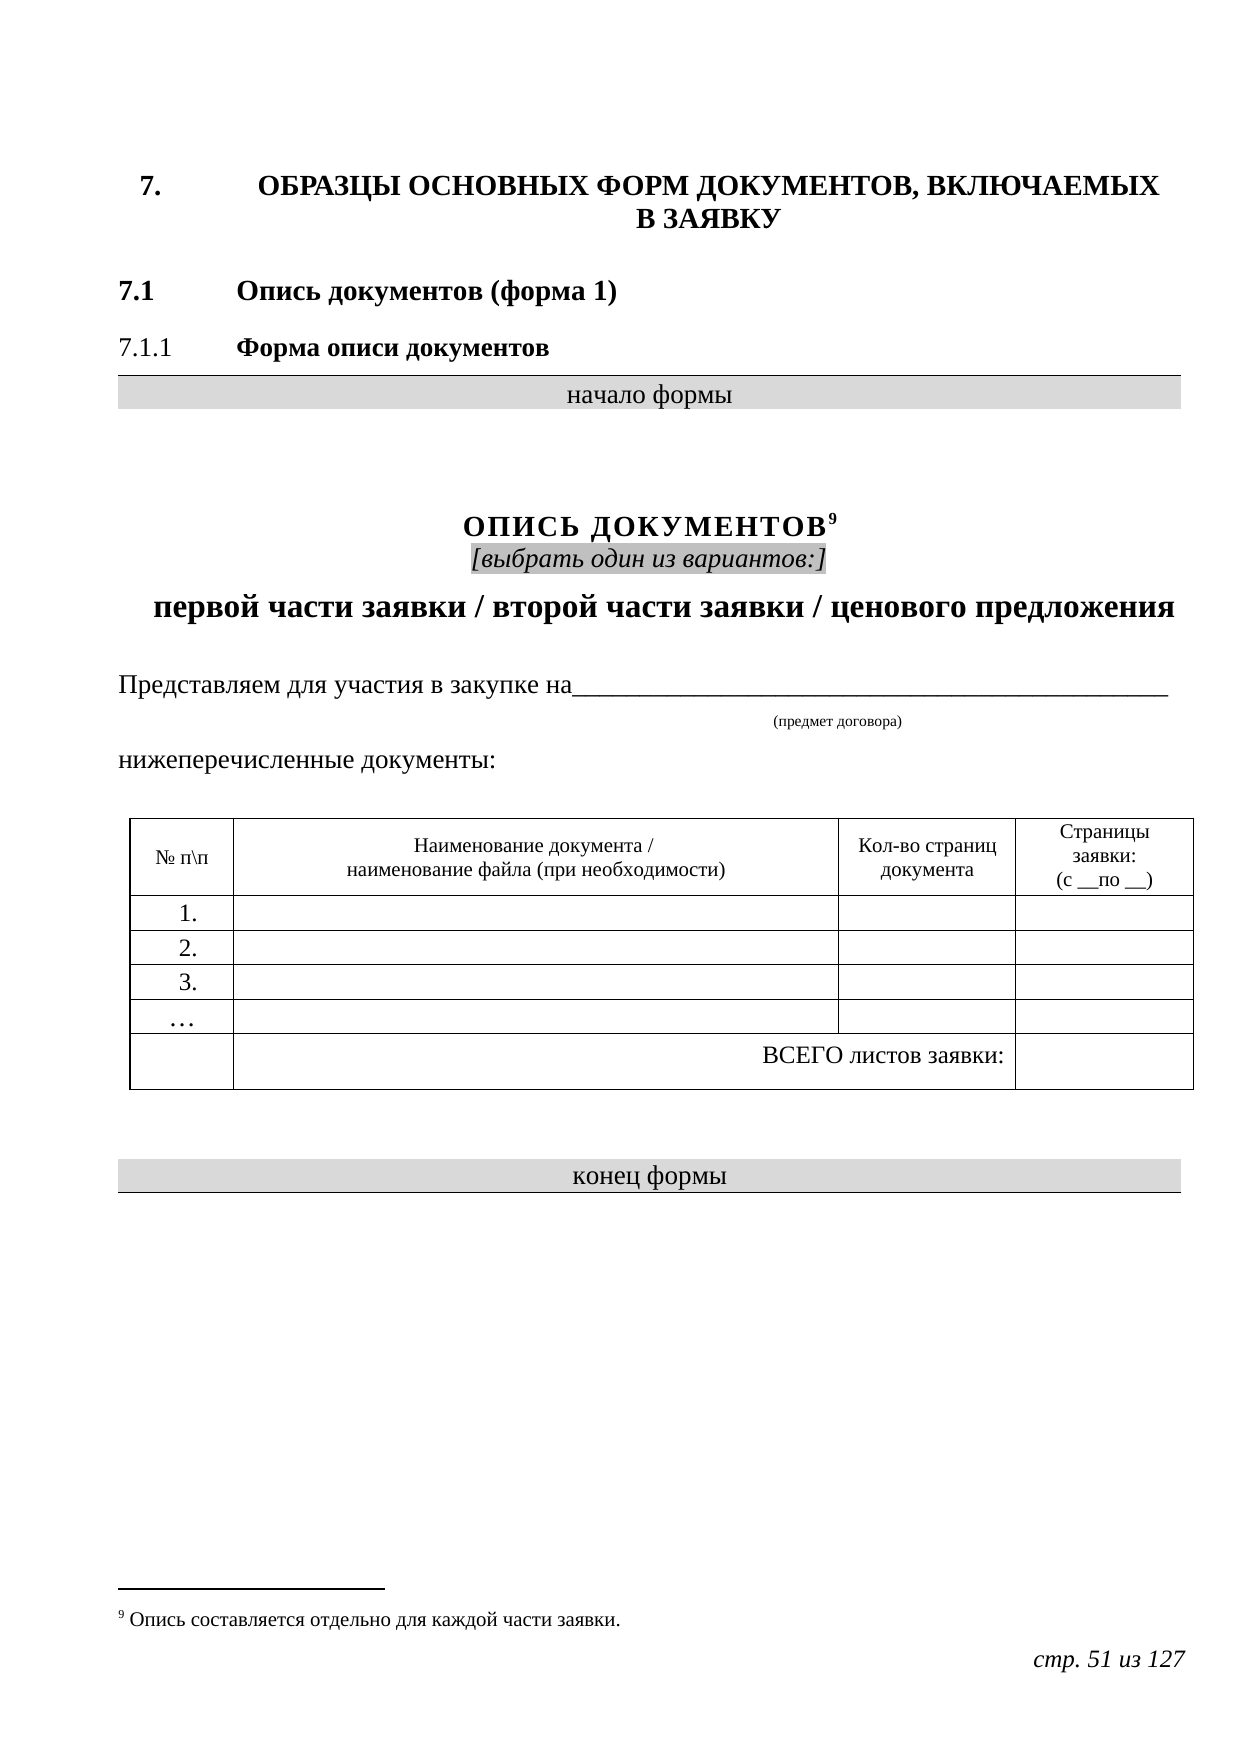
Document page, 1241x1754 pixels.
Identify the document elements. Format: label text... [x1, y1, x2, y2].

table_cell [234, 896, 838, 929]
table_cell [131, 931, 233, 964]
table_cell [131, 1034, 233, 1089]
text (предмет договора) [118, 712, 1181, 743]
table_cell [234, 1000, 838, 1033]
table_cell [839, 1000, 1015, 1033]
list Форма описи документов [118, 331, 1181, 362]
table_cell ВСЕГО листов заявки: [234, 1034, 1015, 1089]
table_cell [1016, 931, 1193, 964]
text конец формы [118, 1159, 1181, 1192]
table_header № п\п [131, 819, 233, 895]
table_cell [1016, 896, 1193, 929]
table_cell … [131, 1000, 233, 1033]
text начало формы [118, 376, 1181, 409]
text нижеперечисленные документы: [118, 743, 1181, 774]
table_cell [839, 931, 1015, 964]
table_header Страницы заявки: (с __по __) [1016, 819, 1193, 895]
table_cell [1016, 965, 1193, 998]
table_cell [234, 965, 838, 998]
table_cell [1016, 1034, 1193, 1089]
list первой части заявки / второй части заявки / ценового предложения [148, 586, 1181, 624]
text Представляем для участия в закупке на____________________________________________ [118, 668, 1181, 699]
subtitle Опись документов (форма 1) [118, 273, 1181, 306]
table_header Наименование документа / наименование файла (при необходимости) [234, 819, 838, 895]
table_cell [839, 965, 1015, 998]
table_cell [131, 965, 233, 998]
table_header Кол-во страниц документа [839, 819, 1015, 895]
text [выбрать один из вариантов:] [118, 542, 1181, 574]
table_cell [839, 896, 1015, 929]
subtitle ОБРАЗЦЫ ОСНОВНЫХ ФОРМ ДОКУМЕНТОВ, ВКЛЮЧАЕМЫХ В ЗАЯВКУ [118, 168, 1181, 235]
table_cell [131, 896, 233, 929]
table_cell [234, 931, 838, 964]
text ОПИСЬ ДОКУМЕНТОВ [118, 509, 1181, 542]
table_cell [1016, 1000, 1193, 1033]
